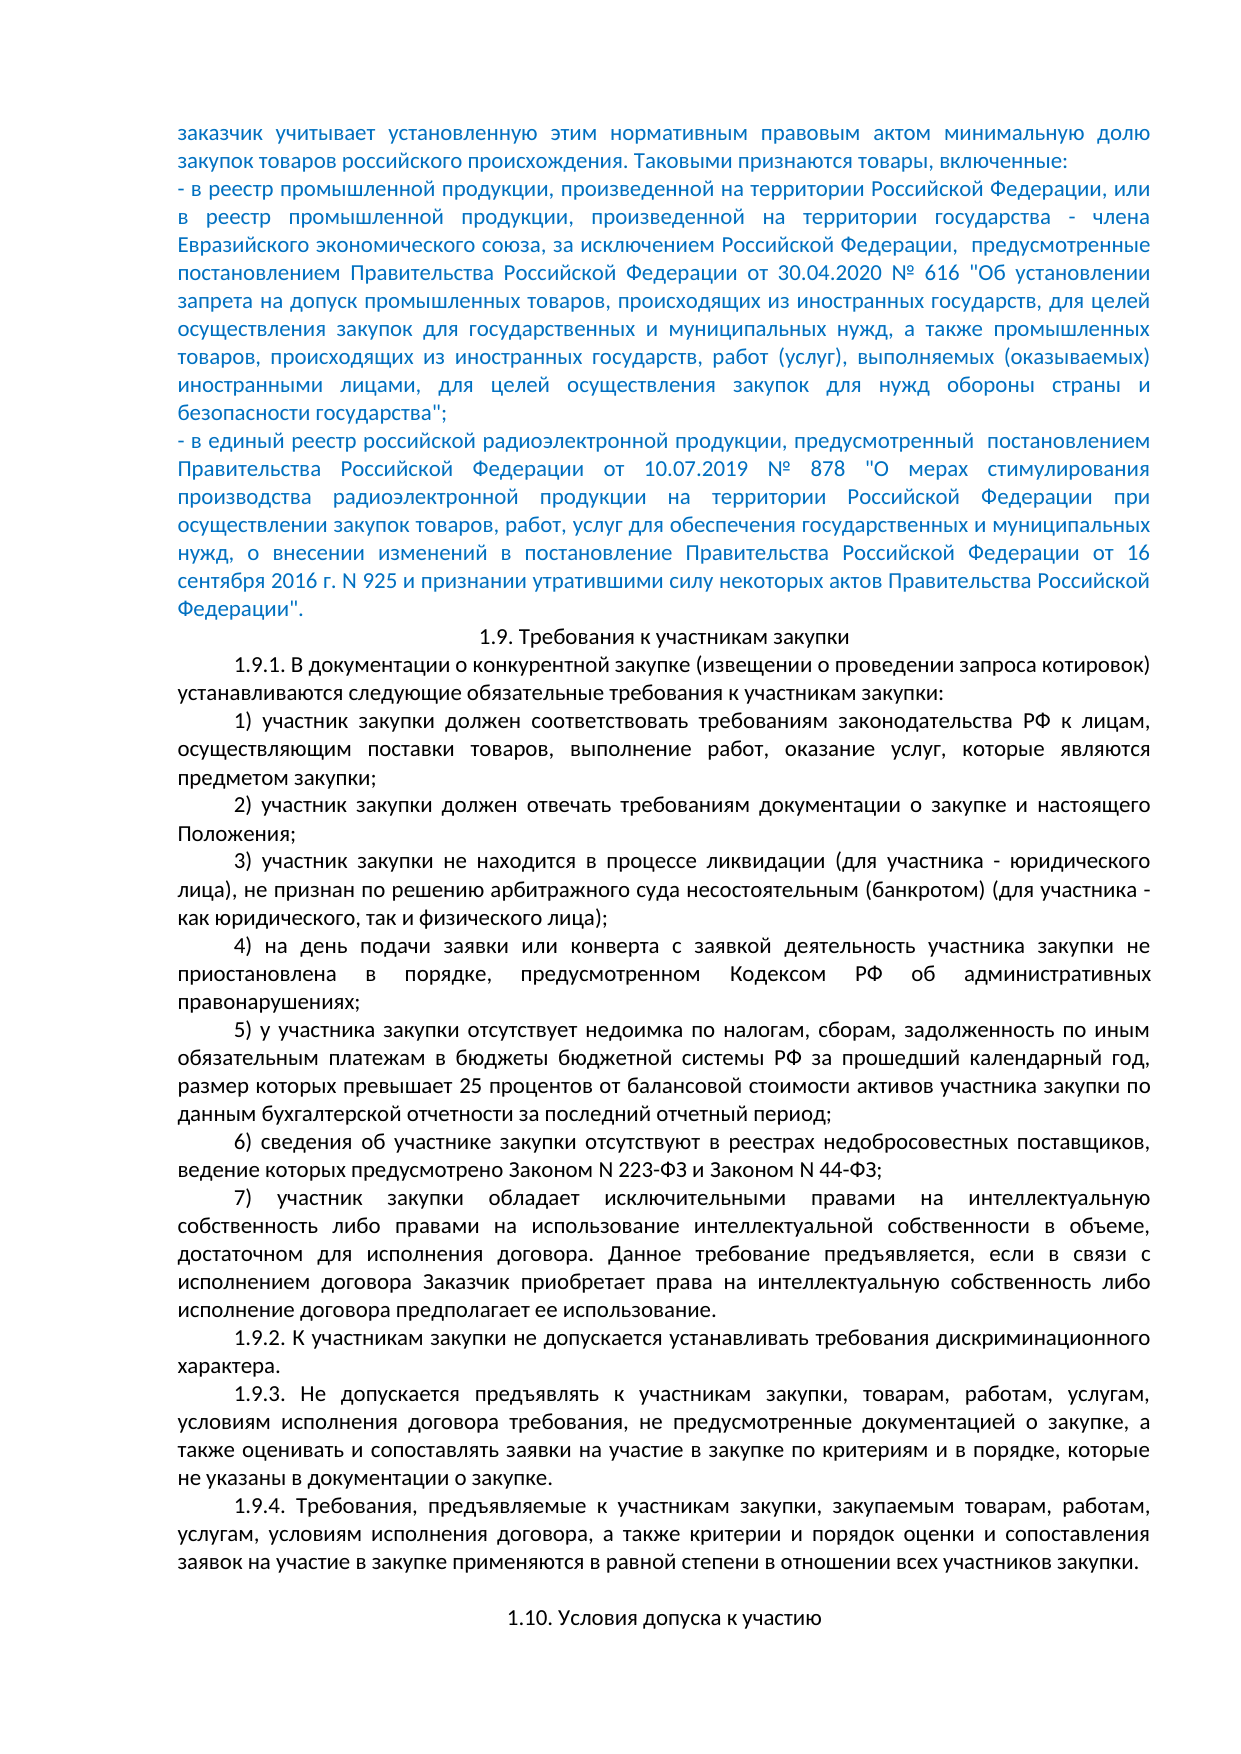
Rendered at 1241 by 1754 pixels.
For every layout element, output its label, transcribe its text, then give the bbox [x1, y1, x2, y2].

text 7) участник закупки обладает исключительными правами на интеллектуальную собственность либо правами на использование интеллектуальной собственности в объеме, достаточном для исполнения договора. Данное требование предъявляется, если в связи с исполнением договора Заказчик приобретает права на интеллектуальную собственность либо исполнение договора предполагает ее использование. [177, 1183, 1152, 1323]
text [177, 118, 1152, 174]
text 1) участник закупки должен соответствовать требованиям законодательства РФ к лицам, осуществляющим поставки товаров, выполнение работ, оказание услуг, которые являются предметом закупки; [177, 707, 1152, 791]
text 3) участник закупки не находится в процессе ликвидации (для участника - юридического лица), не признан по решению арбитражного суда несостоятельным (банкротом) (для участника - как юридического, так и физического лица); [177, 847, 1152, 931]
text 1.10. Условия допуска к участию [177, 1603, 1152, 1631]
text - в реестр промышленной продукции, произведенной на территории Российской Федерации, или в реестр промышленной продукции, произведенной на территории государства - члена Евразийского экономического союза, за исключением Российской Федерации, предусмотренные постановлением Правительства Российской Федерации от 30.04.2020 № 616 "Об установлении запрета на допуск промышленных товаров, происходящих из иностранных государств, для целей осуществления закупок для государственных и муниципальных нужд, а также промышленных товаров, происходящих из иностранных государств, работ (услуг), выполняемых (оказываемых) иностранными лицами, для целей осуществления закупок для нужд обороны страны и безопасности государства"; [177, 174, 1152, 426]
text 4) на день подачи заявки или конверта с заявкой деятельность участника закупки не приостановлена в порядке, предусмотренном Кодексом РФ об административных правонарушениях; [177, 931, 1152, 1015]
text 1.9. Требования к участникам закупки [177, 622, 1152, 651]
text 2) участник закупки должен отвечать требованиям документации о закупке и настоящего Положения; [177, 791, 1152, 847]
text 1.9.1. В документации о конкурентной закупке (извещении о проведении запроса котировок) устанавливаются следующие обязательные требования к участникам закупки: [177, 651, 1152, 707]
text - в единый реестр российской радиоэлектронной продукции, предусмотренный постановлением Правительства Российской Федерации от 10.07.2019 № 878 "О мерах стимулирования производства радиоэлектронной продукции на территории Российской Федерации при осуществлении закупок товаров, работ, услуг для обеспечения государственных и муниципальных нужд, о внесении изменений в постановление Правительства Российской Федерации от 16 сентября 2016 г. N 925 и признании утратившими силу некоторых актов Правительства Российской Федерации". [177, 426, 1152, 622]
text 1.9.3. Не допускается предъявлять к участникам закупки, товарам, работам, услугам, условиям исполнения договора требования, не предусмотренные документацией о закупке, а также оценивать и сопоставлять заявки на участие в закупке по критериям и в порядке, которые не указаны в документации о закупке. [177, 1379, 1152, 1491]
text 6) сведения об участнике закупки отсутствуют в реестрах недобросовестных поставщиков, ведение которых предусмотрено Законом N 223-ФЗ и Законом N 44-ФЗ; [177, 1127, 1152, 1183]
text 1.9.4. Требования, предъявляемые к участникам закупки, закупаемым товарам, работам, услугам, условиям исполнения договора, а также критерии и порядок оценки и сопоставления заявок на участие в закупке применяются в равной степени в отношении всех участников закупки. [177, 1491, 1152, 1575]
text 1.9.2. К участникам закупки не допускается устанавливать требования дискриминационного характера. [177, 1323, 1152, 1379]
text 5) у участника закупки отсутствует недоимка по налогам, сборам, задолженность по иным обязательным платежам в бюджеты бюджетной системы РФ за прошедший календарный год, размер которых превышает 25 процентов от балансовой стоимости активов участника закупки по данным бухгалтерской отчетности за последний отчетный период; [177, 1015, 1152, 1127]
